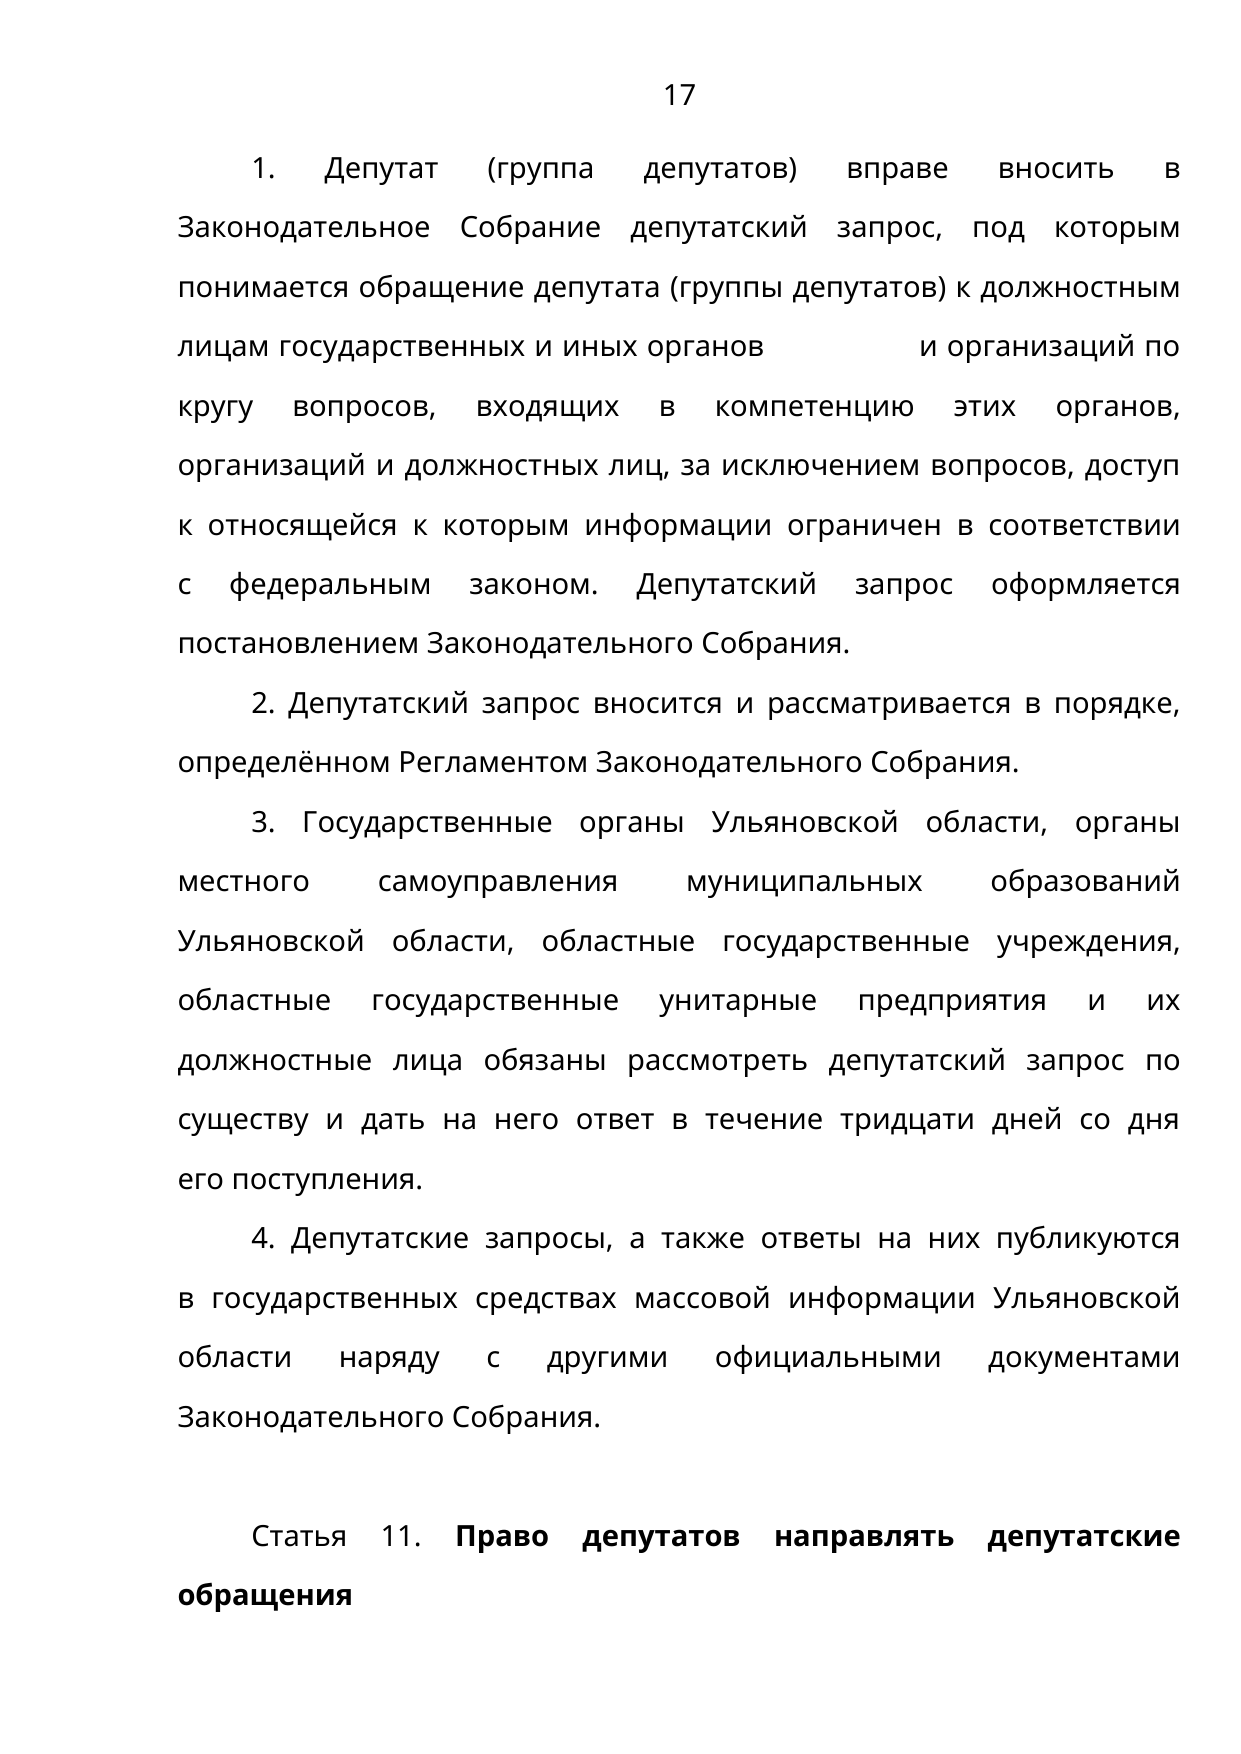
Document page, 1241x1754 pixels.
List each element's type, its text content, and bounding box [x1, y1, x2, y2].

text 4. Депутатские запросы, а также ответы на них публикуются в государственных средствах массовой информации Ульяновской области наряду с другими официальными документами Законодательного Собрания. [177, 1218, 1181, 1436]
text 1. Депутат (группа депутатов) вправе вносить в Законодательное Собрание депутатский запрос, под которым понимается обращение депутата (группы депутатов) к должностным лицам государственных и иных органов и организаций по кругу вопросов, входящих в компетенцию этих органов, организаций и должностных лиц, за исключением вопросов, доступ к относящейся к которым информации ограничен в соответствии с федеральным законом. Депутатский запрос оформляется постановлением Законодательного Собрания. [177, 147, 1181, 662]
text 2. Депутатский запрос вносится и рассматривается в порядке, определённом Регламентом Законодательного Собрания. [177, 682, 1181, 781]
text 3. Государственные органы Ульяновской области, органы местного самоуправления муниципальных образований Ульяновской области, областные государственные учреждения, областные государственные унитарные предприятия и их должностные лица обязаны рассмотреть депутатский запрос по существу и дать на него ответ в течение тридцати дней со дня его поступления. [177, 801, 1181, 1198]
text Статья 11. Право депутатов направлять депутатские обращения [177, 1515, 1181, 1614]
